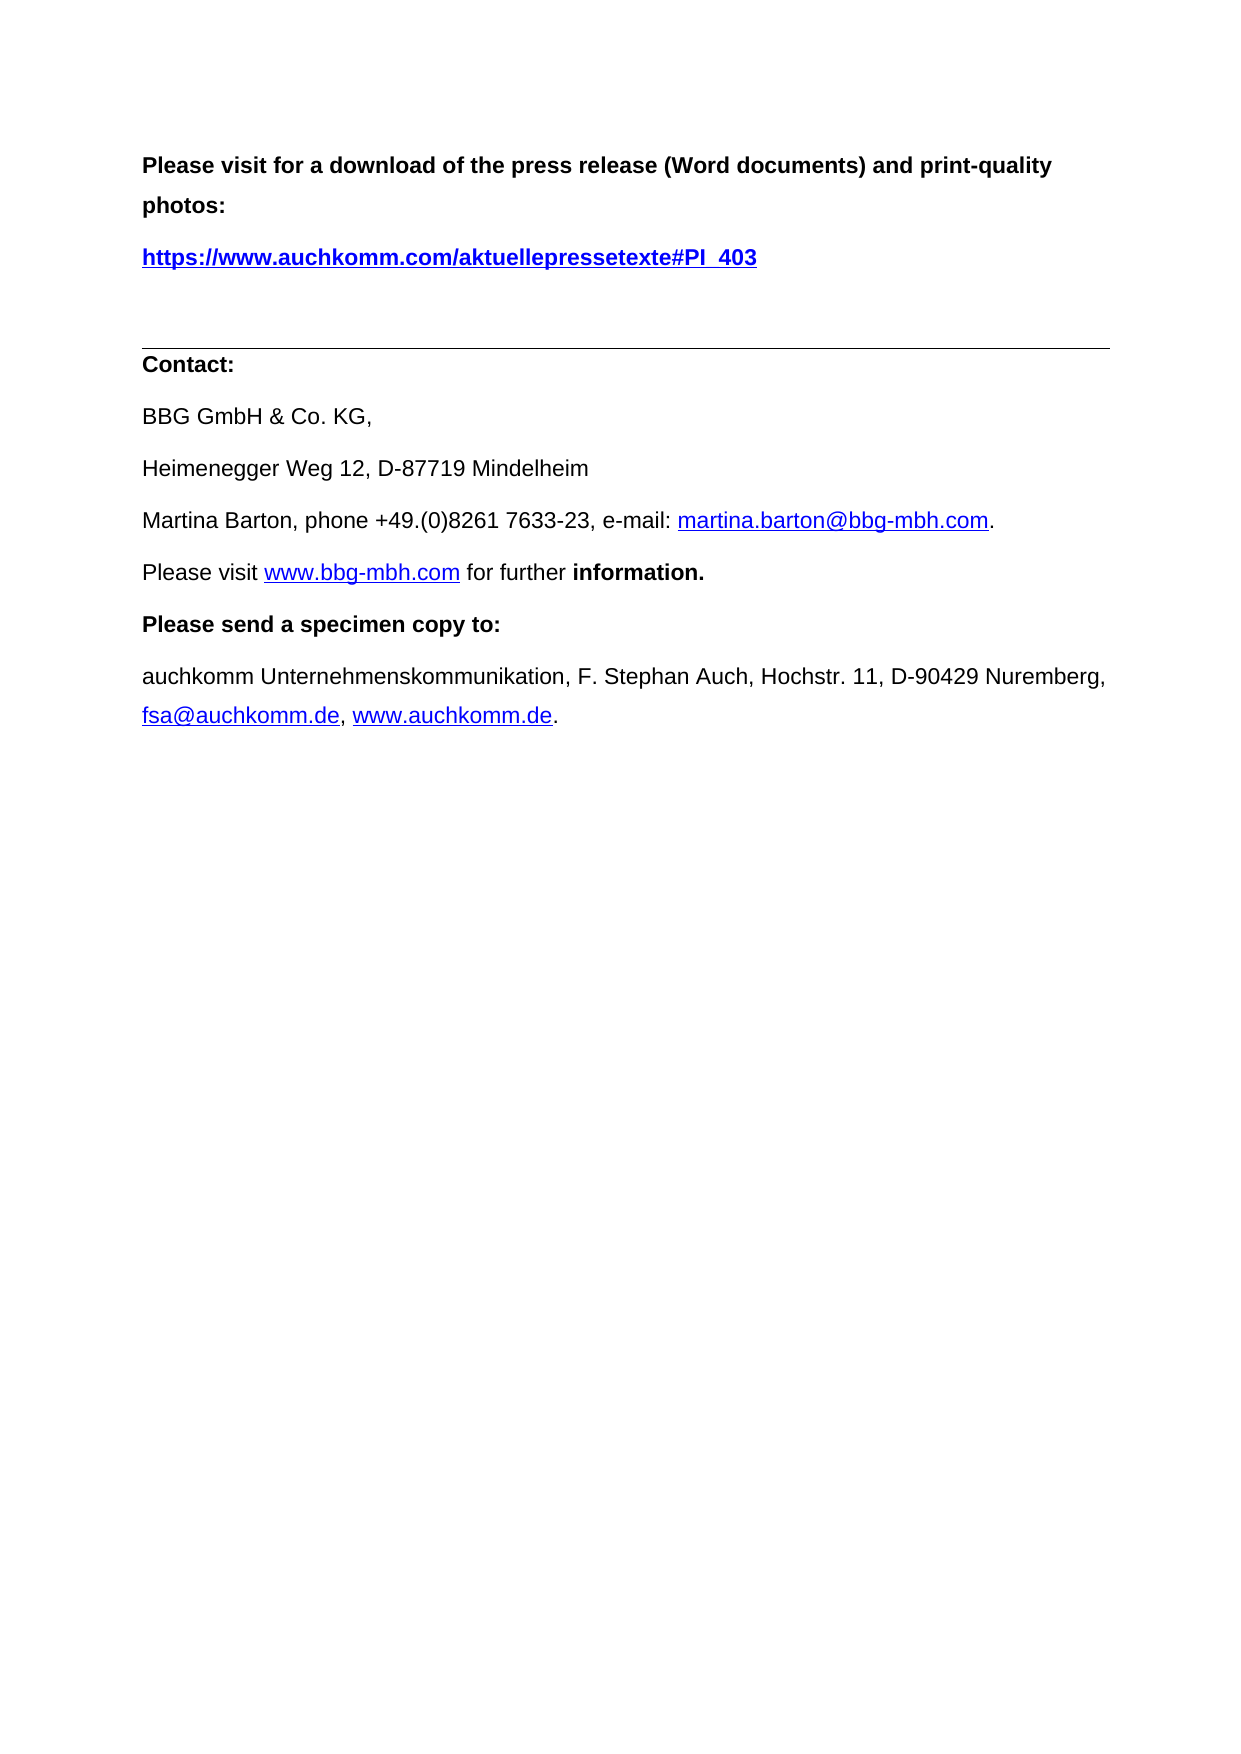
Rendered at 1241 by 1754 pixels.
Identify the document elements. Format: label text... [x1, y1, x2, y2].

text auchkomm Unternehmenskommunikation, F. Stephan Auch, Hochstr. 11, D-90429 Nuremberg, fsa@auchkomm.de, www.auchkomm.de. [142, 663, 1110, 729]
text Heimenegger Weg 12, D-87719 Mindelheim [142, 455, 1110, 481]
text Please visit for a download of the press release (Word documents) and print-quality photos: [142, 152, 1110, 218]
text https://www.auchkomm.com/aktuellepressetexte#PI_403 [142, 244, 1110, 270]
text Contact: [142, 349, 1110, 377]
text Please send a specimen copy to: [142, 611, 1110, 637]
text Martina Barton, phone +49.(0)8261 7633-23, e-mail: martina.barton@bbg-mbh.com. [142, 507, 1110, 533]
text BBG GmbH & Co. KG, [142, 403, 1110, 429]
text Please visit www.bbg-mbh.com for further information. [142, 559, 1110, 585]
